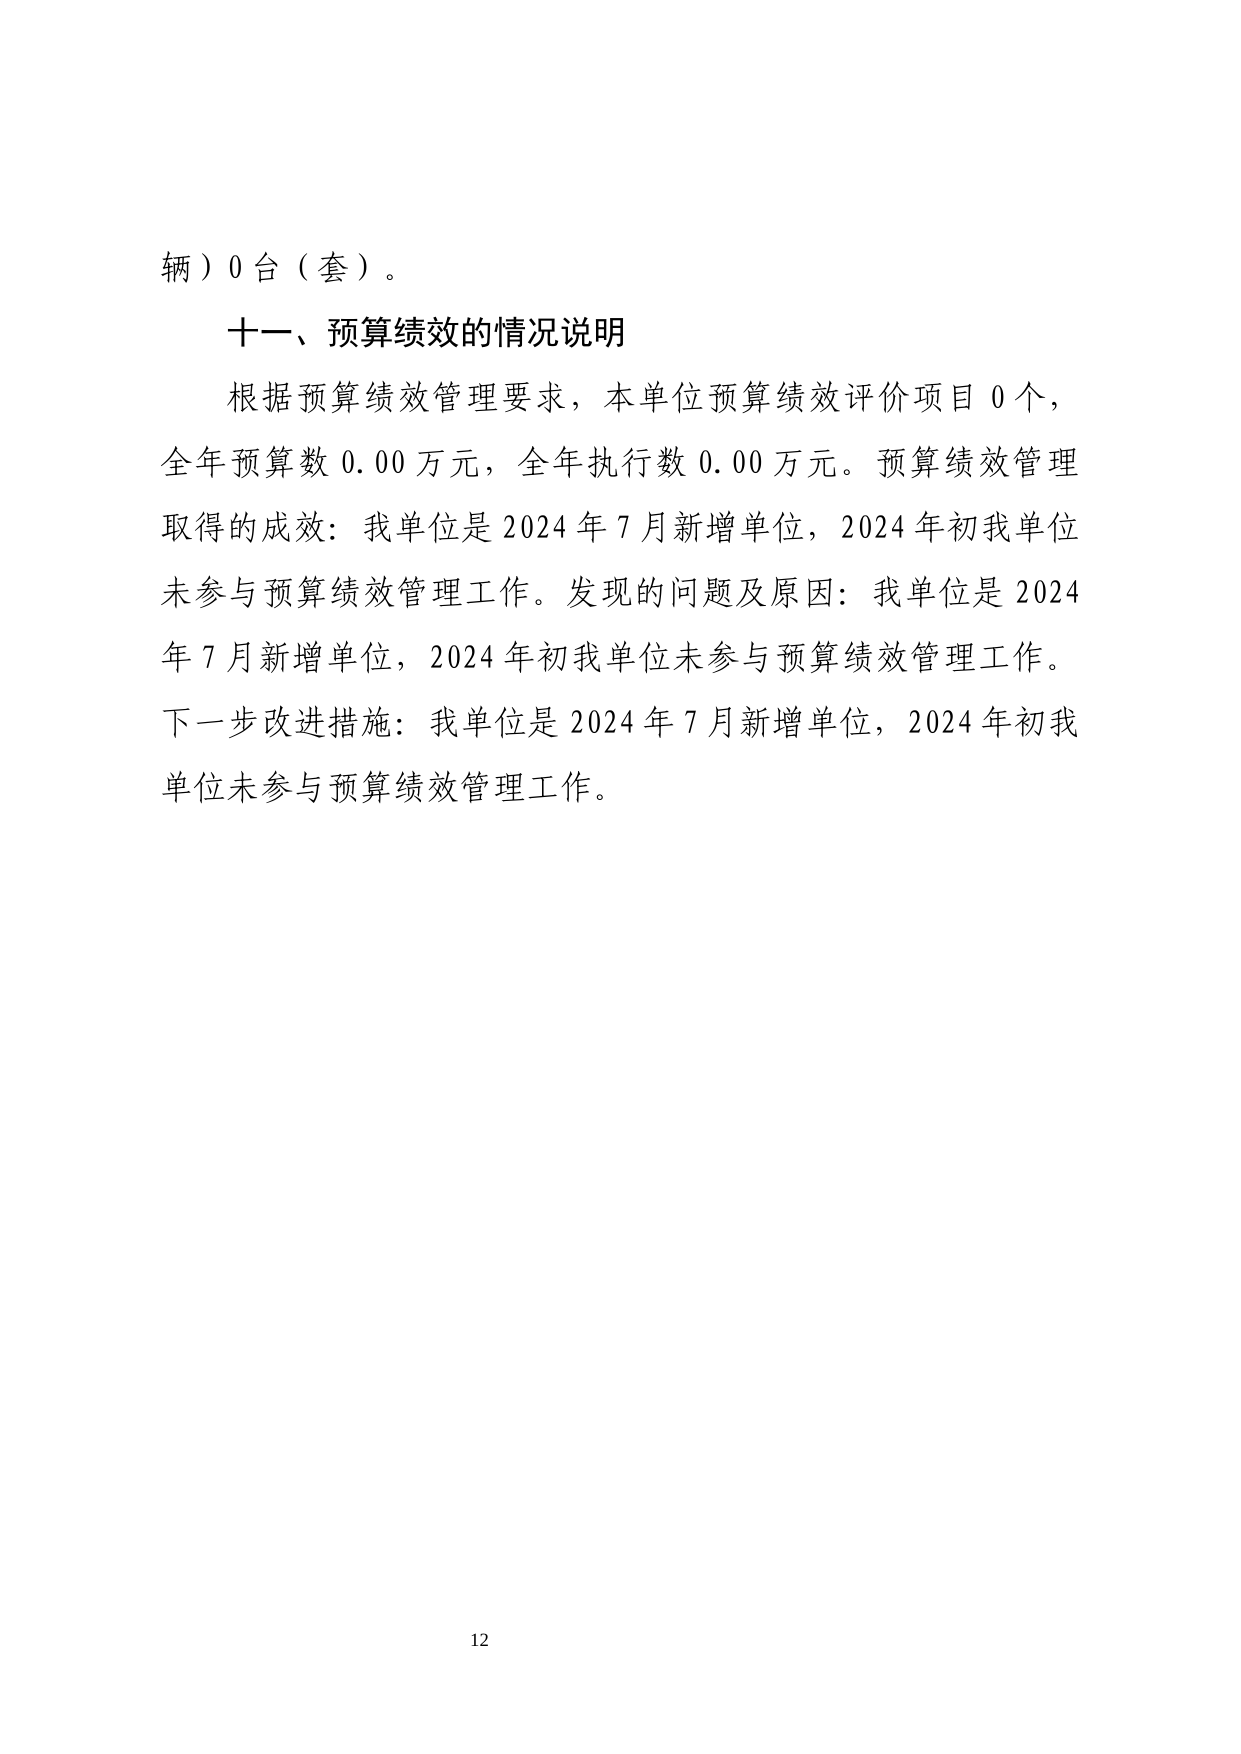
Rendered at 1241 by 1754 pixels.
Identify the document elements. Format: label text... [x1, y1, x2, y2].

text 十一、预算绩效的情况说明 [159, 298, 1081, 363]
text 根据预算绩效管理要求，本单位预算绩效评价项目0个，全年预算数0.00万元，全年执行数0.00万元。预算绩效管理取得的成效：我单位是2024年7月新增单位，2024年初我单位未参与预算绩效管理工作。发现的问题及原因：我单位是2024年7月新增单位，2024年初我单位未参与预算绩效管理工作。下一步改进措施：我单位是2024年7月新增单位，2024年初我单位未参与预算绩效管理工作。 [159, 363, 1081, 818]
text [159, 233, 1081, 298]
